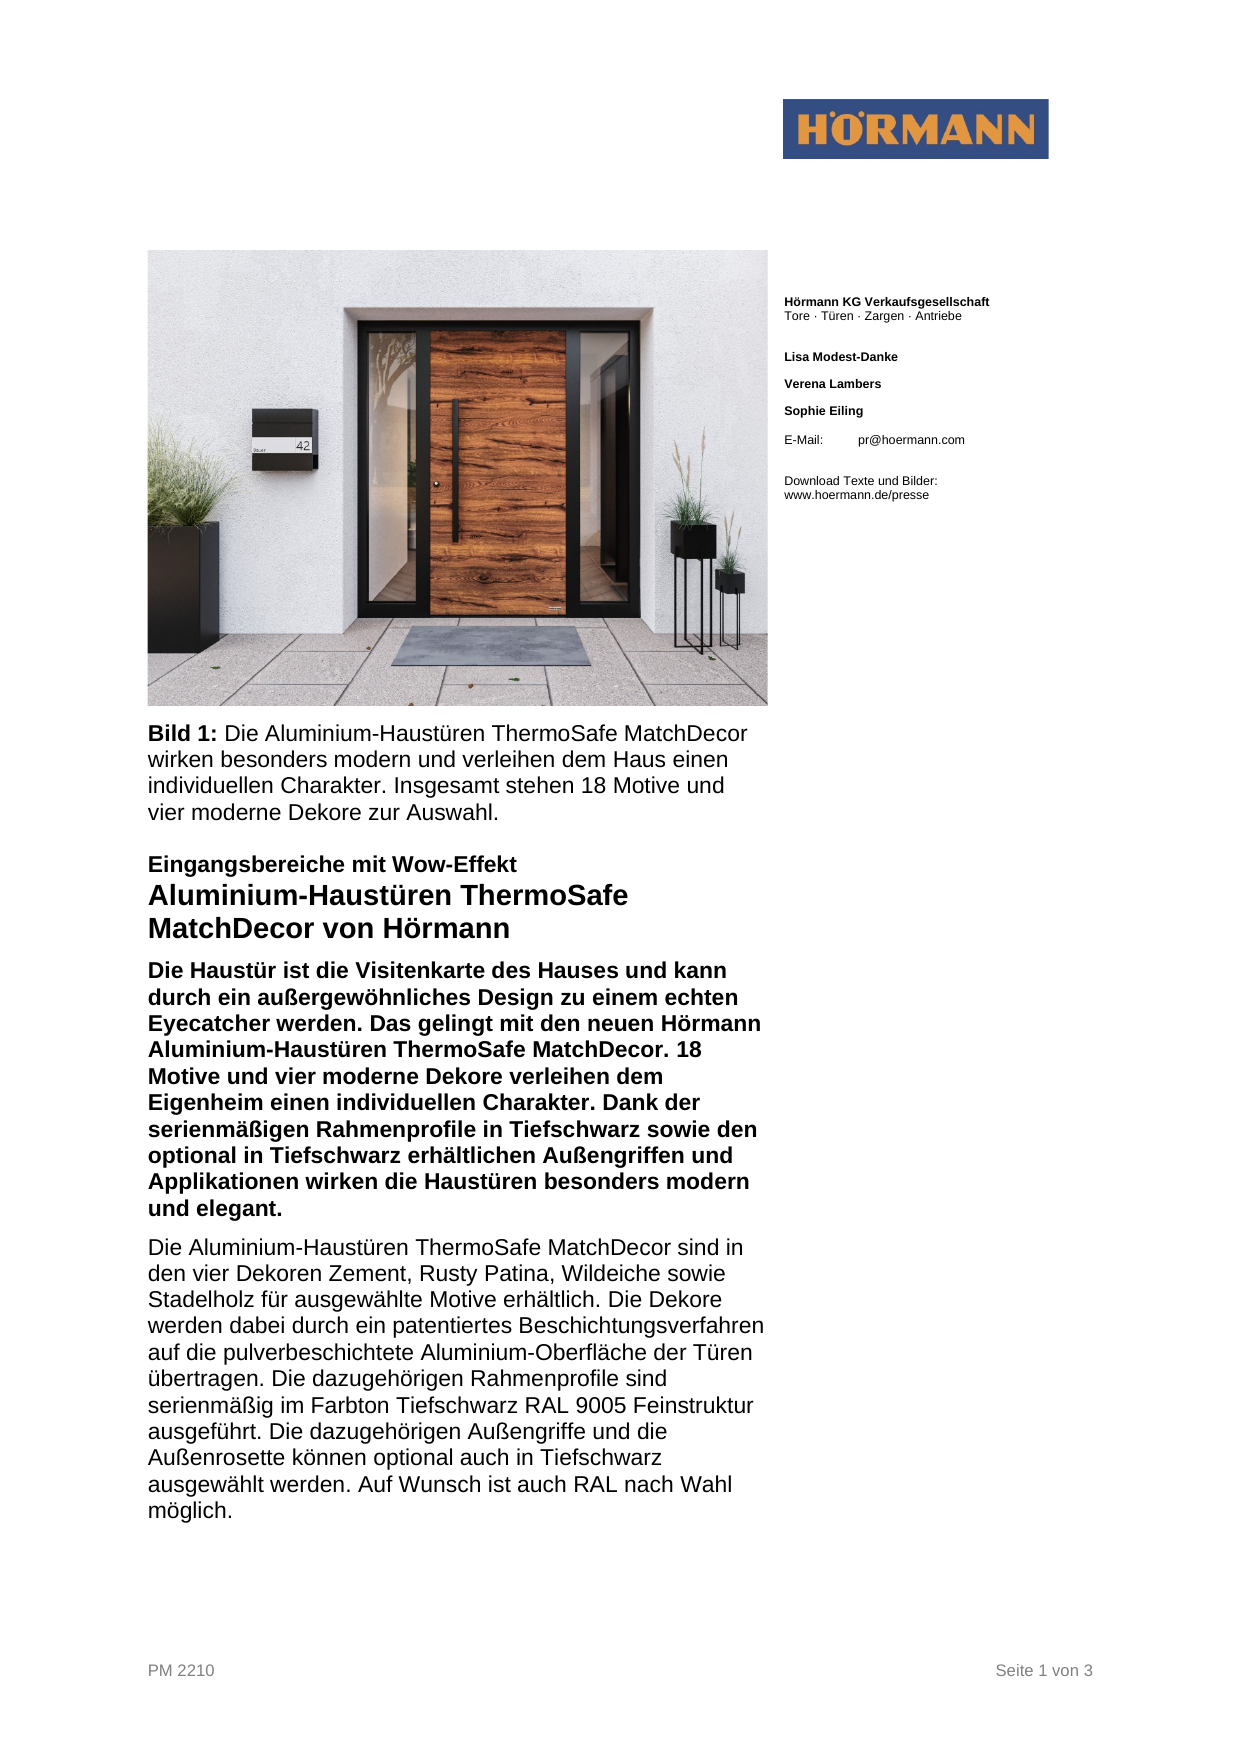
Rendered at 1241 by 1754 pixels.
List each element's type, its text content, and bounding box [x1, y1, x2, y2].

text Die Aluminium-Haustüren ThermoSafe MatchDecor sind in den vier Dekoren Zement, Rusty Patina, Wildeiche sowie Stadelholz für ausgewählte Motive erhältlich. Die Dekore werden dabei durch ein patentiertes Beschichtungsverfahren auf die pulverbeschichtete Aluminium-Oberfläche der Türen übertragen. Die dazugehörigen Rahmenprofile sind serienmäßig im Farbton Tiefschwarz RAL 9005 Feinstruktur ausgeführt. Die dazugehörigen Außengriffe und die Außenrosette können optional auch in Tiefschwarz ausgewählt werden. Auf Wunsch ist auch RAL nach Wahl möglich. [148, 1233, 766, 1523]
text Bild 1: Die Aluminium-Haustüren ThermoSafe MatchDecor wirken besonders modern und verleihen dem Haus einen individuellen Charakter. Insgesamt stehen 18 Motive und vier moderne Dekore zur Auswahl. [148, 720, 766, 825]
text Eingangsbereiche mit Wow-Effekt Aluminium-Haustüren ThermoSafe MatchDecor von Hörmann [148, 851, 766, 945]
text Die Haustür ist die Visitenkarte des Hauses und kann durch ein außergewöhnliches Design zu einem echten Eyecatcher werden. Das gelingt mit den neuen Hörmann Aluminium-Haustüren ThermoSafe MatchDecor. 18 Motive und vier moderne Dekore verleihen dem Eigenheim einen individuellen Charakter. Dank der serienmäßigen Rahmenprofile in Tiefschwarz sowie den optional in Tiefschwarz erhältlichen Außengriffen und Applikationen wirken die Haustüren besonders modern und elegant. [148, 957, 766, 1221]
picture [147, 250, 768, 706]
picture [783, 99, 1049, 159]
